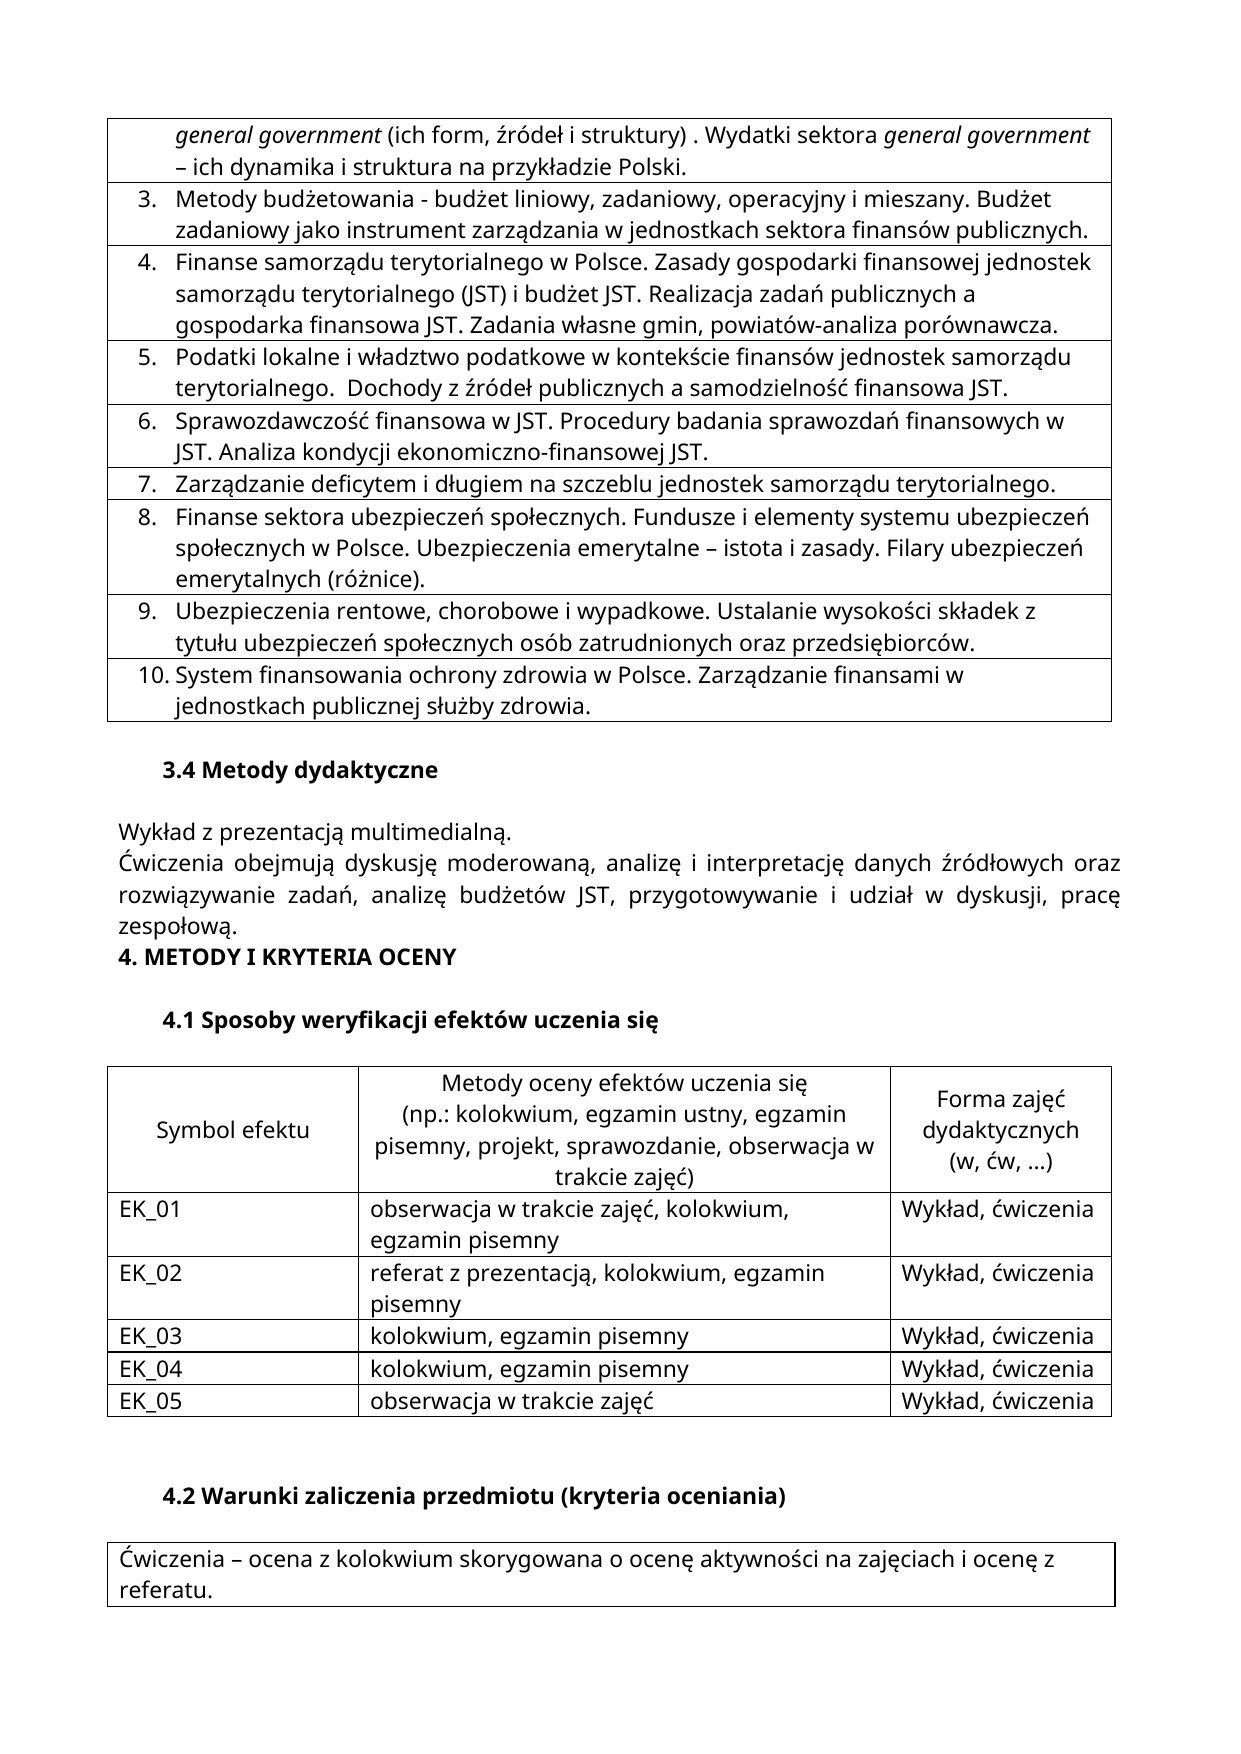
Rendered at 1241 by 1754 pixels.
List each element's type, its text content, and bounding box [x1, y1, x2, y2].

text Ćwiczenia obejmują dyskusję moderowaną, analizę i interpretację danych źródłowych oraz rozwiązywanie zadań, analizę budżetów JST, przygotowywanie i udział w dyskusji, pracę zespołową. [118, 847, 1122, 941]
table_cell EK_03 [108, 1320, 358, 1351]
text 4.1 Sposoby weryfikacji efektów uczenia się [162, 1003, 1122, 1035]
text Wykład z prezentacją multimedialną. [118, 816, 1122, 847]
table_cell EK_02 [108, 1257, 358, 1319]
text 4.2 Warunki zaliczenia przedmiotu (kryteria oceniania) [162, 1479, 1122, 1511]
table_cell Ubezpieczenia rentowe, chorobowe i wypadkowe. Ustalanie wysokości składek z tytułu ubezpieczeń społecznych osób zatrudnionych oraz przedsiębiorców. [108, 595, 1111, 658]
table_cell kolokwium, egzamin pisemny [359, 1320, 890, 1351]
table_cell Podatki lokalne i władztwo podatkowe w kontekście finansów jednostek samorządu terytorialnego. Dochody z źródeł publicznych a samodzielność finansowa JST. [108, 341, 1111, 403]
table_cell Metody budżetowania - budżet liniowy, zadaniowy, operacyjny i mieszany. Budżet zadaniowy jako instrument zarządzania w jednostkach sektora finansów publicznych. [108, 183, 1111, 245]
table_cell EK_01 [108, 1193, 358, 1256]
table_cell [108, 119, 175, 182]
table_cell obserwacja w trakcie zajęć, kolokwium, egzamin pisemny [359, 1193, 890, 1256]
table_cell System finansowania ochrony zdrowia w Polsce. Zarządzanie finansami w jednostkach publicznej służby zdrowia. [108, 659, 1111, 721]
table_cell EK_05 [108, 1385, 358, 1416]
table_cell Wykład, ćwiczenia [891, 1385, 1111, 1416]
table_cell Wykład, ćwiczenia [891, 1320, 1111, 1351]
table_header Metody oceny efektów uczenia się (np.: kolokwium, egzamin ustny, egzamin pisemny, projekt, sprawozdanie, obserwacja w trakcie zajęć) [359, 1067, 890, 1192]
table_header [108, 1543, 1114, 1606]
table_header Forma zajęć dydaktycznych (w, ćw, …) [891, 1067, 1111, 1192]
table_cell Wykład, ćwiczenia [891, 1193, 1111, 1256]
table_cell EK_04 [108, 1353, 358, 1384]
table_header Symbol efektu [108, 1067, 358, 1192]
text 4. METODY I KRYTERIA OCENY [118, 941, 1122, 972]
table_cell Zarządzanie deficytem i długiem na szczeblu jednostek samorządu terytorialnego. [108, 468, 1111, 499]
table_cell kolokwium, egzamin pisemny [359, 1353, 890, 1384]
table_cell Wykład, ćwiczenia [891, 1353, 1111, 1384]
table_cell Finanse samorządu terytorialnego w Polsce. Zasady gospodarki finansowej jednostek samorządu terytorialnego (JST) i budżet JST. Realizacja zadań publicznych a gospodarka finansowa JST. Zadania własne gmin, powiatów-analiza porównawcza. [108, 246, 1111, 340]
table_cell Finanse sektora ubezpieczeń społecznych. Fundusze i elementy systemu ubezpieczeń społecznych w Polsce. Ubezpieczenia emerytalne – istota i zasady. Filary ubezpieczeń emerytalnych (różnice). [108, 500, 1111, 594]
table_cell referat z prezentacją, kolokwium, egzamin pisemny [359, 1257, 890, 1319]
table_cell obserwacja w trakcie zajęć [359, 1385, 890, 1416]
table_cell Sprawozdawczość finansowa w JST. Procedury badania sprawozdań finansowych w JST. Analiza kondycji ekonomiczno-finansowej JST. [108, 405, 1111, 467]
table_cell Wykład, ćwiczenia [891, 1257, 1111, 1319]
text 3.4 Metody dydaktyczne [162, 753, 1122, 785]
